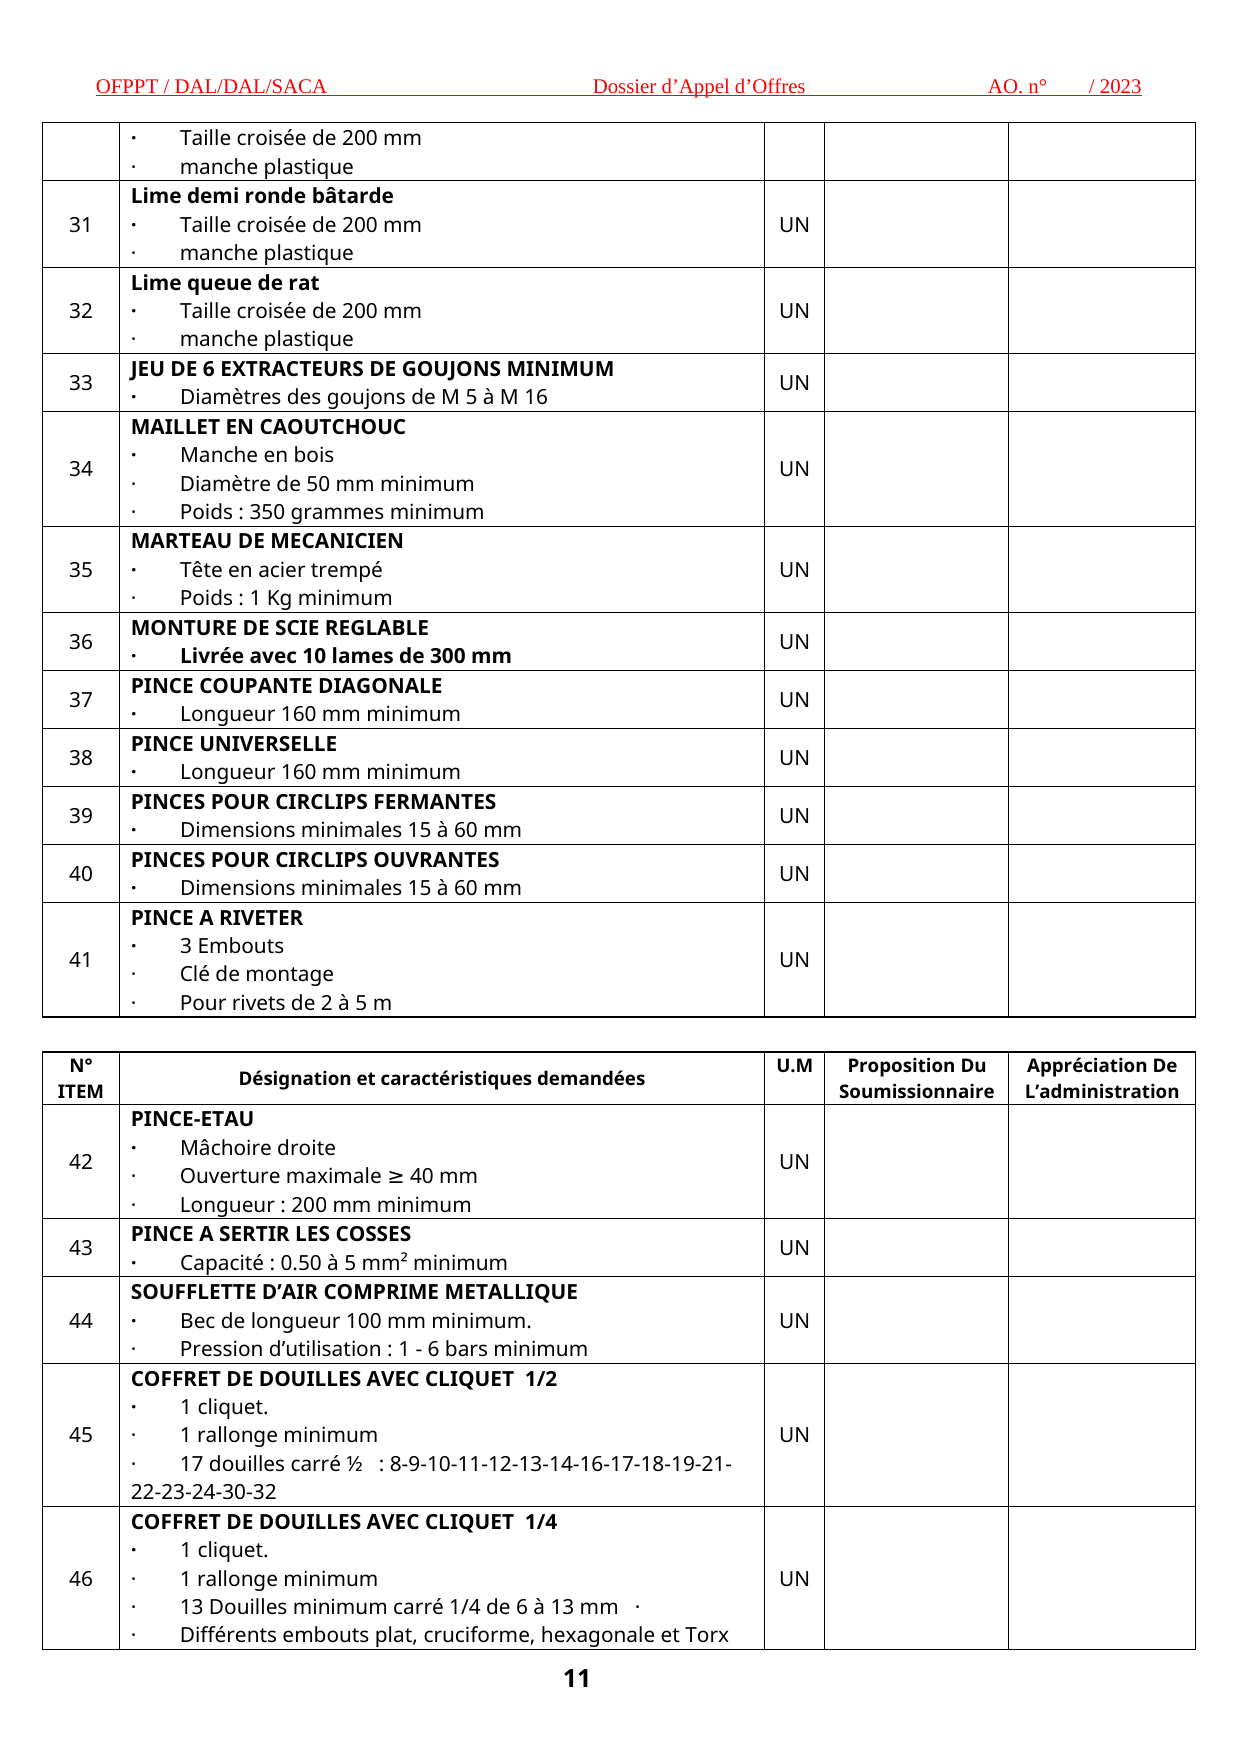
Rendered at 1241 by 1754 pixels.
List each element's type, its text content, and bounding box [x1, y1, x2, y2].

table_cell 34 [43, 412, 119, 526]
table_cell [825, 268, 1008, 353]
table_cell UN [765, 1364, 824, 1506]
table_cell 30 [43, 123, 119, 180]
table_cell [825, 729, 1008, 786]
table_cell UN [765, 527, 824, 612]
table_cell [1009, 181, 1195, 267]
table_cell UN [765, 354, 824, 411]
table_cell [825, 123, 1008, 180]
table_cell [825, 1507, 1008, 1649]
table_cell [825, 845, 1008, 902]
table_header N° ITEM [43, 1053, 119, 1103]
table_header U.M [765, 1053, 824, 1103]
table_cell UN [765, 845, 824, 902]
table_cell MARTEAU DE MECANICIEN · Tête en acier trempé · Poids : 1 Kg minimum [120, 527, 764, 612]
table_cell 41 [43, 903, 119, 1016]
table_cell UN [765, 729, 824, 786]
table_cell COFFRET DE DOUILLES AVEC CLIQUET 1/2 · 1 cliquet. · 1 rallonge minimum · 17 douilles carré ½ : 8-9-10-11-12-13-14-16-17-18-19-21-22-23-24-30-32 [120, 1364, 764, 1506]
table_cell 32 [43, 268, 119, 353]
table_cell [825, 1219, 1008, 1276]
table_cell [825, 1105, 1008, 1218]
table_cell [1009, 412, 1195, 526]
table_cell PINCES POUR CIRCLIPS OUVRANTES · Dimensions minimales 15 à 60 mm [120, 845, 764, 902]
table_cell [1009, 1364, 1195, 1506]
table_cell 46 [43, 1507, 119, 1649]
table_cell [825, 354, 1008, 411]
table_cell [1009, 903, 1195, 1016]
table_cell COFFRET DE DOUILLES AVEC CLIQUET 1/4 · 1 cliquet. · 1 rallonge minimum · 13 Douilles minimum carré 1/4 de 6 à 13 mm · · Différents embouts plat, cruciforme, hexagonale et Torx [120, 1507, 764, 1649]
table_cell [1009, 527, 1195, 612]
table_cell 44 [43, 1277, 119, 1363]
table_cell [825, 527, 1008, 612]
table_cell [1009, 123, 1195, 180]
table_cell [1009, 729, 1195, 786]
table_cell SOUFFLETTE D’AIR COMPRIME METALLIQUE · Bec de longueur 100 mm minimum. · Pression d’utilisation : 1 - 6 bars minimum [120, 1277, 764, 1363]
table_cell 36 [43, 613, 119, 670]
table_cell [1009, 845, 1195, 902]
table_cell UN [765, 787, 824, 844]
table_header Désignation et caractéristiques demandées [120, 1053, 764, 1103]
table_cell PINCE A SERTIR LES COSSES · Capacité : 0.50 à 5 mm² minimum [120, 1219, 764, 1276]
table_cell [825, 1364, 1008, 1506]
table_cell Lime demi ronde bâtarde · Taille croisée de 200 mm · manche plastique [120, 181, 764, 267]
table_cell PINCE COUPANTE DIAGONALE · Longueur 160 mm minimum [120, 671, 764, 728]
table_cell [825, 412, 1008, 526]
table_cell MAILLET EN CAOUTCHOUC · Manche en bois · Diamètre de 50 mm minimum · Poids : 350 grammes minimum [120, 412, 764, 526]
table_header Appréciation De L’administration [1009, 1053, 1195, 1103]
table_cell [1009, 671, 1195, 728]
table_cell [1009, 1219, 1195, 1276]
table_cell [825, 613, 1008, 670]
table_cell 38 [43, 729, 119, 786]
table_cell 43 [43, 1219, 119, 1276]
table_cell MONTURE DE SCIE REGLABLE · Livrée avec 10 lames de 300 mm [120, 613, 764, 670]
table_cell 37 [43, 671, 119, 728]
table_cell UN [765, 903, 824, 1016]
table_cell 31 [43, 181, 119, 267]
table_cell PINCES POUR CIRCLIPS FERMANTES · Dimensions minimales 15 à 60 mm [120, 787, 764, 844]
table_header Proposition Du Soumissionnaire [825, 1053, 1008, 1103]
table_cell UN [765, 181, 824, 267]
table_cell 35 [43, 527, 119, 612]
table_cell UN [765, 268, 824, 353]
table_cell UN [765, 123, 824, 180]
table_cell [825, 671, 1008, 728]
table_cell [825, 903, 1008, 1016]
table_cell [825, 1277, 1008, 1363]
table_cell UN [765, 671, 824, 728]
table_cell 39 [43, 787, 119, 844]
table_cell [1009, 1507, 1195, 1649]
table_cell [120, 123, 764, 180]
table_cell [1009, 1277, 1195, 1363]
table_cell PINCE A RIVETER · 3 Embouts · Clé de montage · Pour rivets de 2 à 5 m [120, 903, 764, 1016]
table_cell UN [765, 412, 824, 526]
table_cell UN [765, 1277, 824, 1363]
table_cell PINCE UNIVERSELLE · Longueur 160 mm minimum [120, 729, 764, 786]
table_cell [1009, 1105, 1195, 1218]
table_cell [825, 181, 1008, 267]
table_cell [825, 787, 1008, 844]
table_cell [1009, 268, 1195, 353]
table_cell JEU DE 6 EXTRACTEURS DE GOUJONS MINIMUM · Diamètres des goujons de M 5 à M 16 [120, 354, 764, 411]
table_cell 45 [43, 1364, 119, 1506]
table_cell [1009, 787, 1195, 844]
table_cell UN [765, 1219, 824, 1276]
table_cell PINCE-ETAU · Mâchoire droite · Ouverture maximale ≥ 40 mm · Longueur : 200 mm minimum [120, 1105, 764, 1218]
table_cell [1009, 613, 1195, 670]
table_cell UN [765, 613, 824, 670]
table_cell 33 [43, 354, 119, 411]
table_cell Lime queue de rat · Taille croisée de 200 mm · manche plastique [120, 268, 764, 353]
table_cell UN [765, 1105, 824, 1218]
table_cell 40 [43, 845, 119, 902]
table_cell UN [765, 1507, 824, 1649]
table_cell [1009, 354, 1195, 411]
table_cell 42 [43, 1105, 119, 1218]
